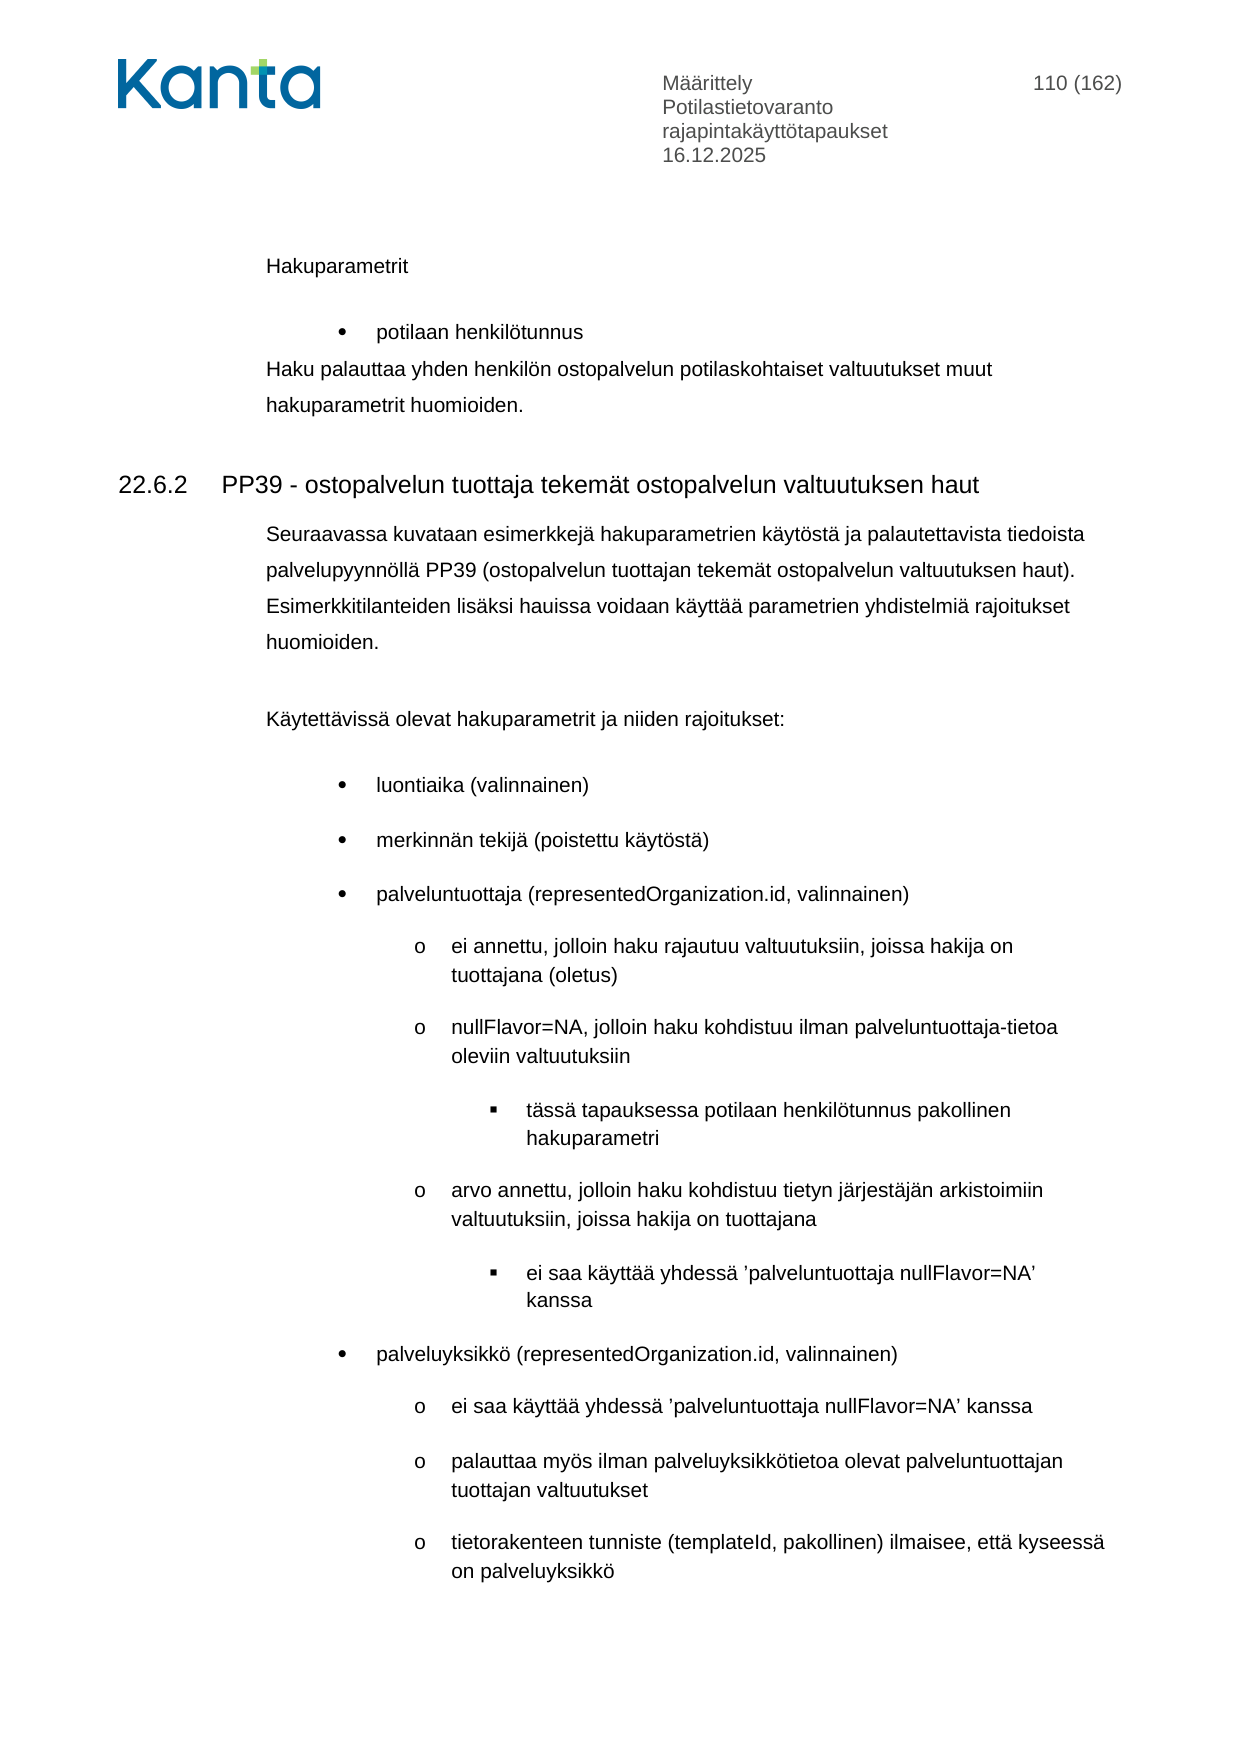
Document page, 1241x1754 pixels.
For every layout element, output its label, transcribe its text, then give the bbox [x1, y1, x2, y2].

text Seuraavassa kuvataan esimerkkejä hakuparametrien käytöstä ja palautettavista tiedoista palvelupyynnöllä PP39 (ostopalvelun tuottajan tekemät ostopalvelun valtuutuksen haut). Esimerkkitilanteiden lisäksi hauissa voidaan käyttää parametrien yhdistelmiä rajoitukset huomioiden. [266, 522, 1107, 653]
text Haku palauttaa yhden henkilön ostopalvelun potilaskohtaiset valtuutukset muut hakuparametrit huomioiden. [266, 357, 1107, 416]
list ei saa käyttää yhdessä ’palveluntuottaja nullFlavor=NA’ kanssa [489, 1258, 1107, 1312]
text Hakuparametrit [266, 254, 1107, 278]
list tietorakenteen tunniste (templateId, pakollinen) ilmaisee, että kyseessä on palveluyksikkö [414, 1528, 1107, 1583]
list merkinnän tekijä (poistettu käytöstä) [339, 824, 1107, 851]
list ei annettu, jolloin haku rajautuu valtuutuksiin, joissa hakija on tuottajana (oletus) [414, 933, 1107, 987]
list potilaan henkilötunnus [339, 317, 1107, 344]
list nullFlavor=NA, jolloin haku kohdistuu ilman palveluntuottaja-tietoa oleviin valtuutuksiin [414, 1014, 1107, 1068]
list palauttaa myös ilman palveluyksikkötietoa olevat palveluntuottajan tuottajan valtuutukset [414, 1447, 1107, 1501]
picture [118, 59, 321, 109]
list ei saa käyttää yhdessä ’palveluntuottaja nullFlavor=NA’ kanssa [414, 1393, 1107, 1420]
text Käytettävissä olevat hakuparametrit ja niiden rajoitukset: [266, 707, 1107, 731]
list palveluntuottaja (representedOrganization.id, valinnainen) [339, 878, 1107, 906]
subtitle PP39 - ostopalvelun tuottaja tekemät ostopalvelun valtuutuksen haut [118, 470, 1107, 499]
list palveluyksikkö (representedOrganization.id, valinnainen) [339, 1339, 1107, 1366]
list tässä tapauksessa potilaan henkilötunnus pakollinen hakuparametri [489, 1095, 1107, 1149]
list luontiaika (valinnainen) [339, 770, 1107, 797]
list arvo annettu, jolloin haku kohdistuu tietyn järjestäjän arkistoimiin valtuutuksiin, joissa hakija on tuottajana [414, 1176, 1107, 1231]
